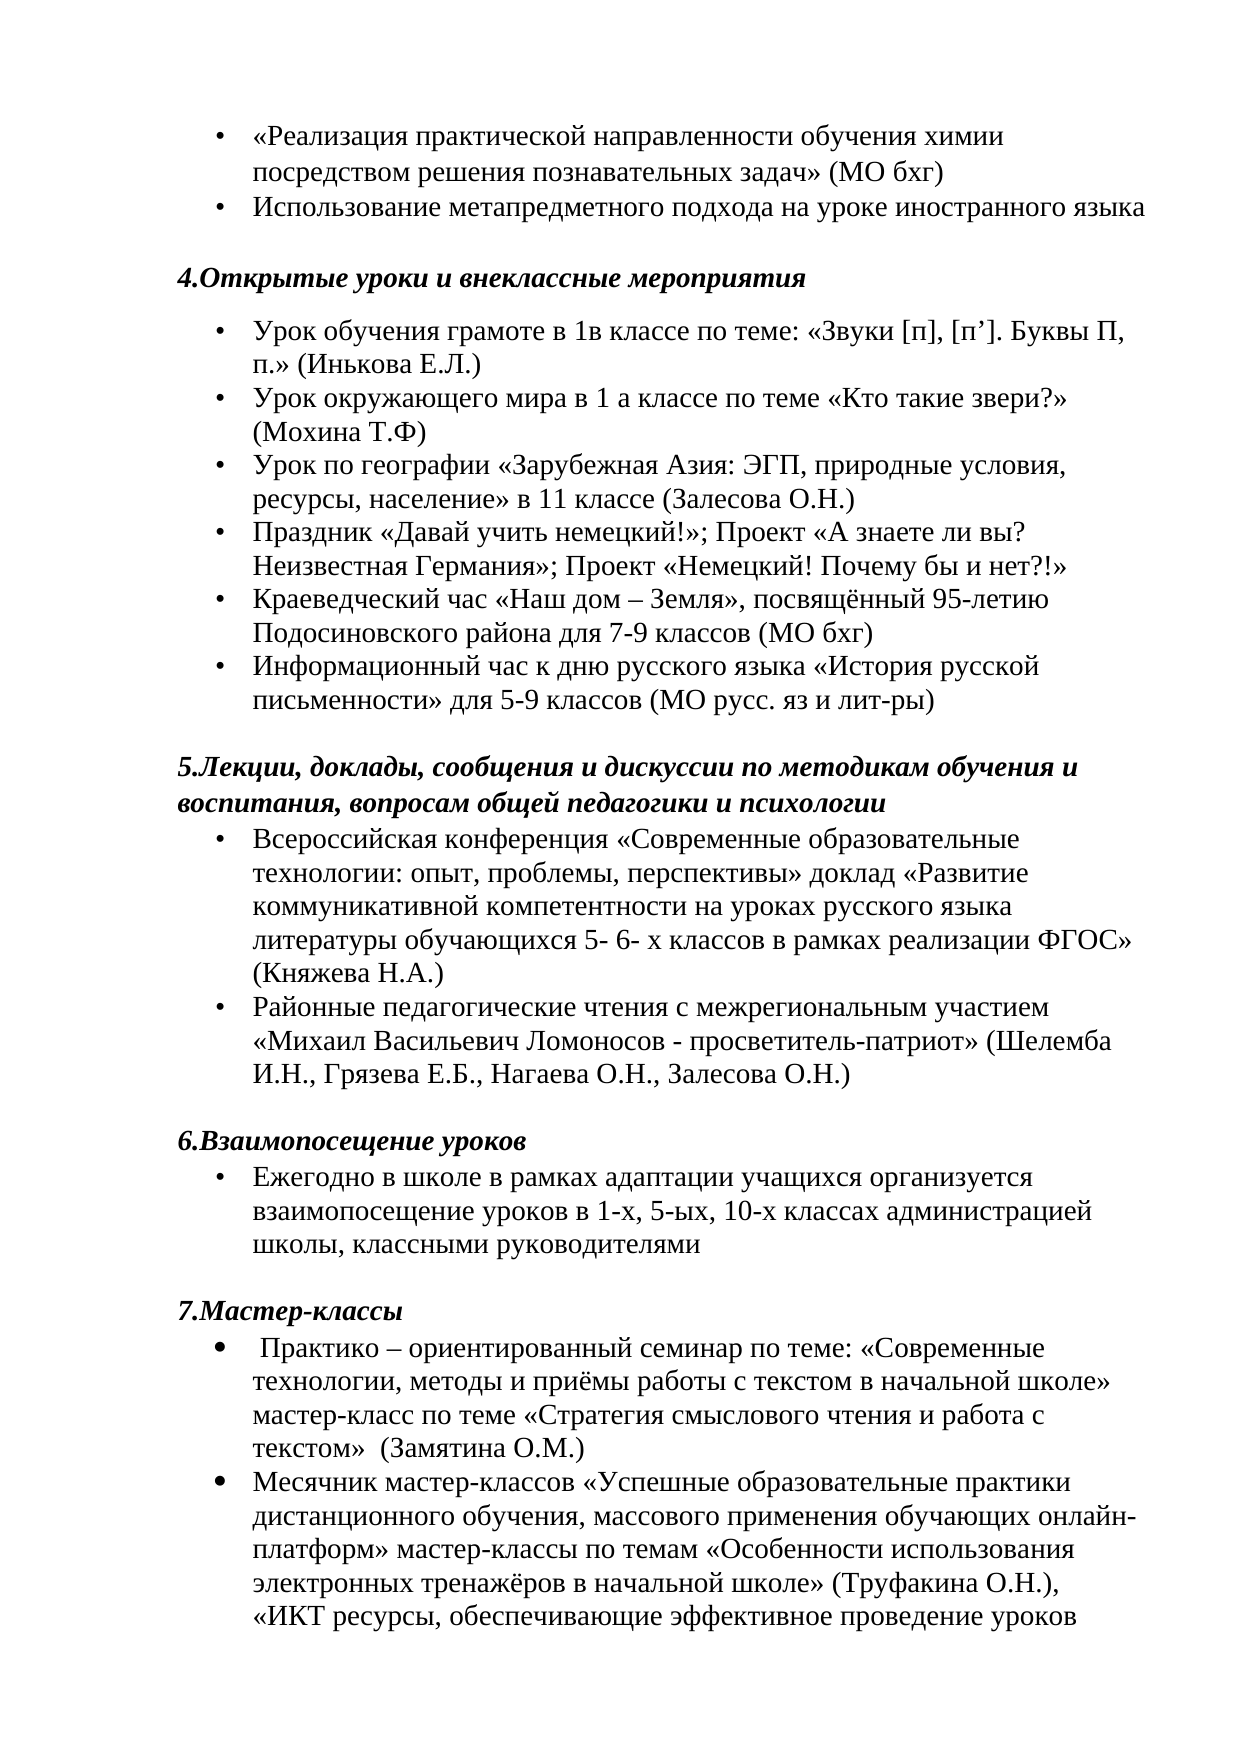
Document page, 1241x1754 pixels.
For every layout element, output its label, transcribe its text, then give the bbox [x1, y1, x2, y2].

list Районные педагогические чтения с межрегиональным участием «Михаил Васильевич Ломоносов - просветитель-патриот» (Шелемба И.Н., Грязева Е.Б., Нагаева О.Н., Залесова О.Н.) [215, 989, 1152, 1090]
text 7.Мастер-классы [177, 1293, 1152, 1327]
list Урок окружающего мира в 1 а классе по теме «Кто такие звери?» (Мохина Т.Ф) [215, 380, 1152, 447]
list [215, 1464, 1152, 1632]
list Краеведческий час «Наш дом – Земля», посвящённый 95-летию Подосиновского района для 7-9 классов (МО бхг) [215, 581, 1152, 648]
list Использование метапредметного подхода на уроке иностранного языка [215, 189, 1152, 223]
list Всероссийская конференция «Современные образовательные технологии: опыт, проблемы, перспективы» доклад «Развитие коммуникативной компетентности на уроках русского языка литературы обучающихся 5- 6- х классов в рамках реализации ФГОС» (Княжева Н.А.) [215, 821, 1152, 989]
text 6.Взаимопосещение уроков [177, 1123, 1152, 1157]
list Урок обучения грамоте в 1в классе по теме: «Звуки [п], [п’]. Буквы П, п.» (Инькова Е.Л.) [215, 313, 1152, 380]
list Ежегодно в школе в рамках адаптации учащихся организуется взаимопосещение уроков в 1-х, 5-ых, 10-х классах администрацией школы, классными руководителями [215, 1159, 1152, 1260]
list «Реализация практической направленности обучения химии посредством решения познавательных задач» (МО бхг) [215, 118, 1152, 187]
list Информационный час к дню русского языка «История русской письменности» для 5-9 классов (МО русс. яз и лит-ры) [215, 648, 1152, 716]
text 4.Открытые уроки и внеклассные мероприятия [177, 260, 1152, 294]
text 5.Лекции, доклады, сообщения и дискуссии по методикам обучения и воспитания, вопросам общей педагогики и психологии [177, 749, 1152, 819]
list Праздник «Давай учить немецкий!»; Проект «А знаете ли вы? Неизвестная Германия»; Проект «Немецкий! Почему бы и нет?!» [215, 514, 1152, 581]
list Урок по географии «Зарубежная Азия: ЭГП, природные условия, ресурсы, население» в 11 классе (Залесова О.Н.) [215, 447, 1152, 514]
list Практико – ориентированный семинар по теме: «Современные технологии, методы и приёмы работы с текстом в начальной школе» мастер-класс по теме «Стратегия смыслового чтения и работа с текстом» (Замятина О.М.) [215, 1330, 1152, 1464]
